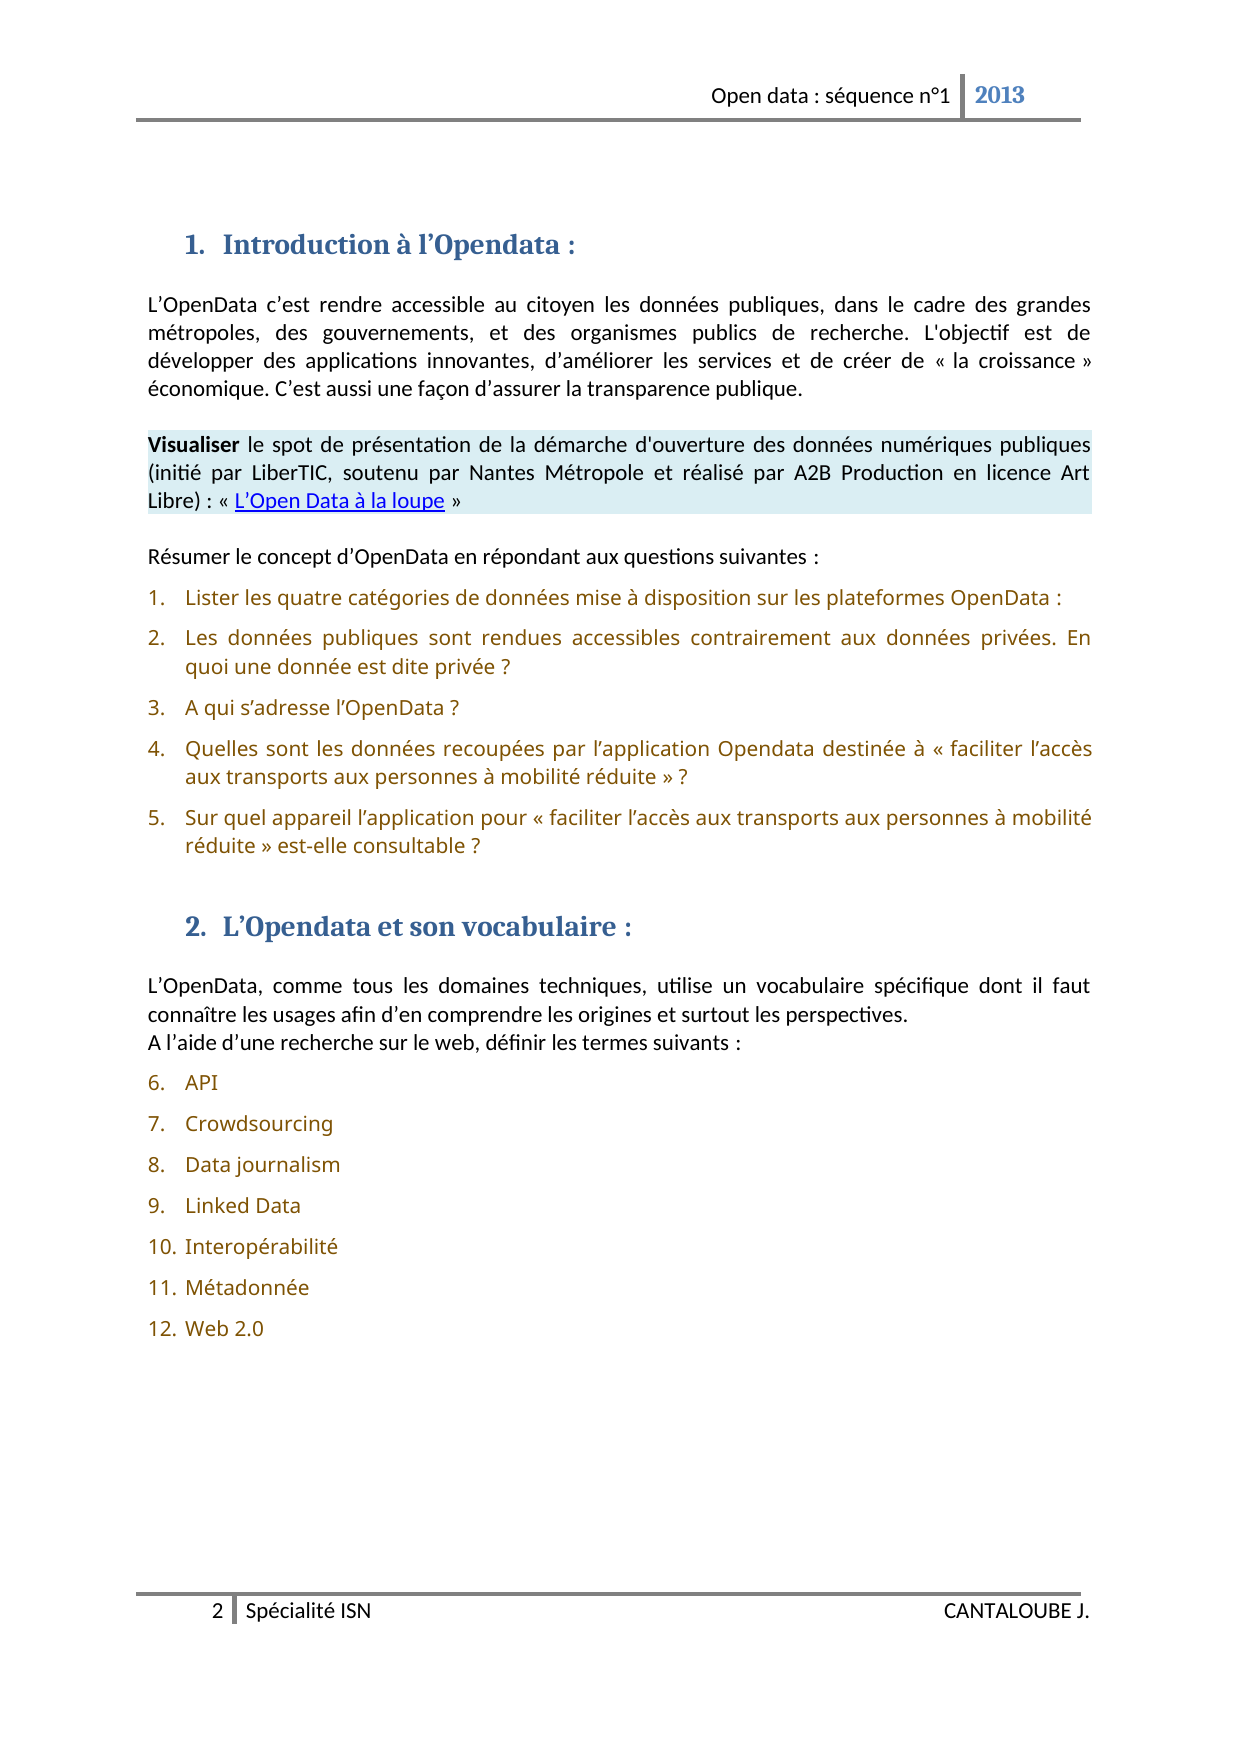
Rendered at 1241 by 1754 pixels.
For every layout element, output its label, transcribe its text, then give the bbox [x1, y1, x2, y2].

text Les données publiques sont rendues accessibles contrairement aux données privées. En quoi une donnée est dite privée ? [148, 623, 1092, 680]
subtitle L’Opendata et son vocabulaire : [185, 910, 1092, 944]
text L’OpenData, comme tous les domaines techniques, utilise un vocabulaire spécifique dont il faut connaître les usages afin d’en comprendre les origines et surtout les perspectives. [148, 972, 1092, 1028]
text Lister les quatre catégories de données mise à disposition sur les plateformes OpenData : [148, 583, 1092, 611]
text Quelles sont les données recoupées par l’application Opendata destinée à « faciliter l’accès aux transports aux personnes à mobilité réduite » ? [148, 734, 1092, 791]
subtitle Introduction à l’Opendata : [185, 228, 1092, 262]
text Résumer le concept d’OpenData en répondant aux questions suivantes : [148, 542, 1092, 570]
text Interopérabilité [148, 1232, 1092, 1260]
text A qui s’adresse l’OpenData ? [148, 693, 1092, 721]
text Data journalism [148, 1150, 1092, 1178]
text Visualiser le spot de présentation de la démarche d'ouverture des données numériques publiques (initié par LiberTIC, soutenu par Nantes Métropole et réalisé par A2B Production en licence Art Libre) : « L’Open Data à la loupe » [148, 430, 1092, 514]
text API [148, 1068, 1092, 1097]
text Linked Data [148, 1191, 1092, 1219]
text L’OpenData c’est rendre accessible au citoyen les données publiques, dans le cadre des grandes métropoles, des gouvernements, et des organismes publics de recherche. L'objectif est de développer des applications innovantes, d’améliorer les services et de créer de « la croissance » économique. C’est aussi une façon d’assurer la transparence publique. [148, 290, 1092, 402]
text Crowdsourcing [148, 1109, 1092, 1138]
text Web 2.0 [148, 1314, 1092, 1342]
text Sur quel appareil l’application pour « faciliter l’accès aux transports aux personnes à mobilité réduite » est-elle consultable ? [148, 803, 1092, 860]
text Métadonnée [148, 1273, 1092, 1301]
text A l’aide d’une recherche sur le web, définir les termes suivants : [148, 1028, 1092, 1056]
